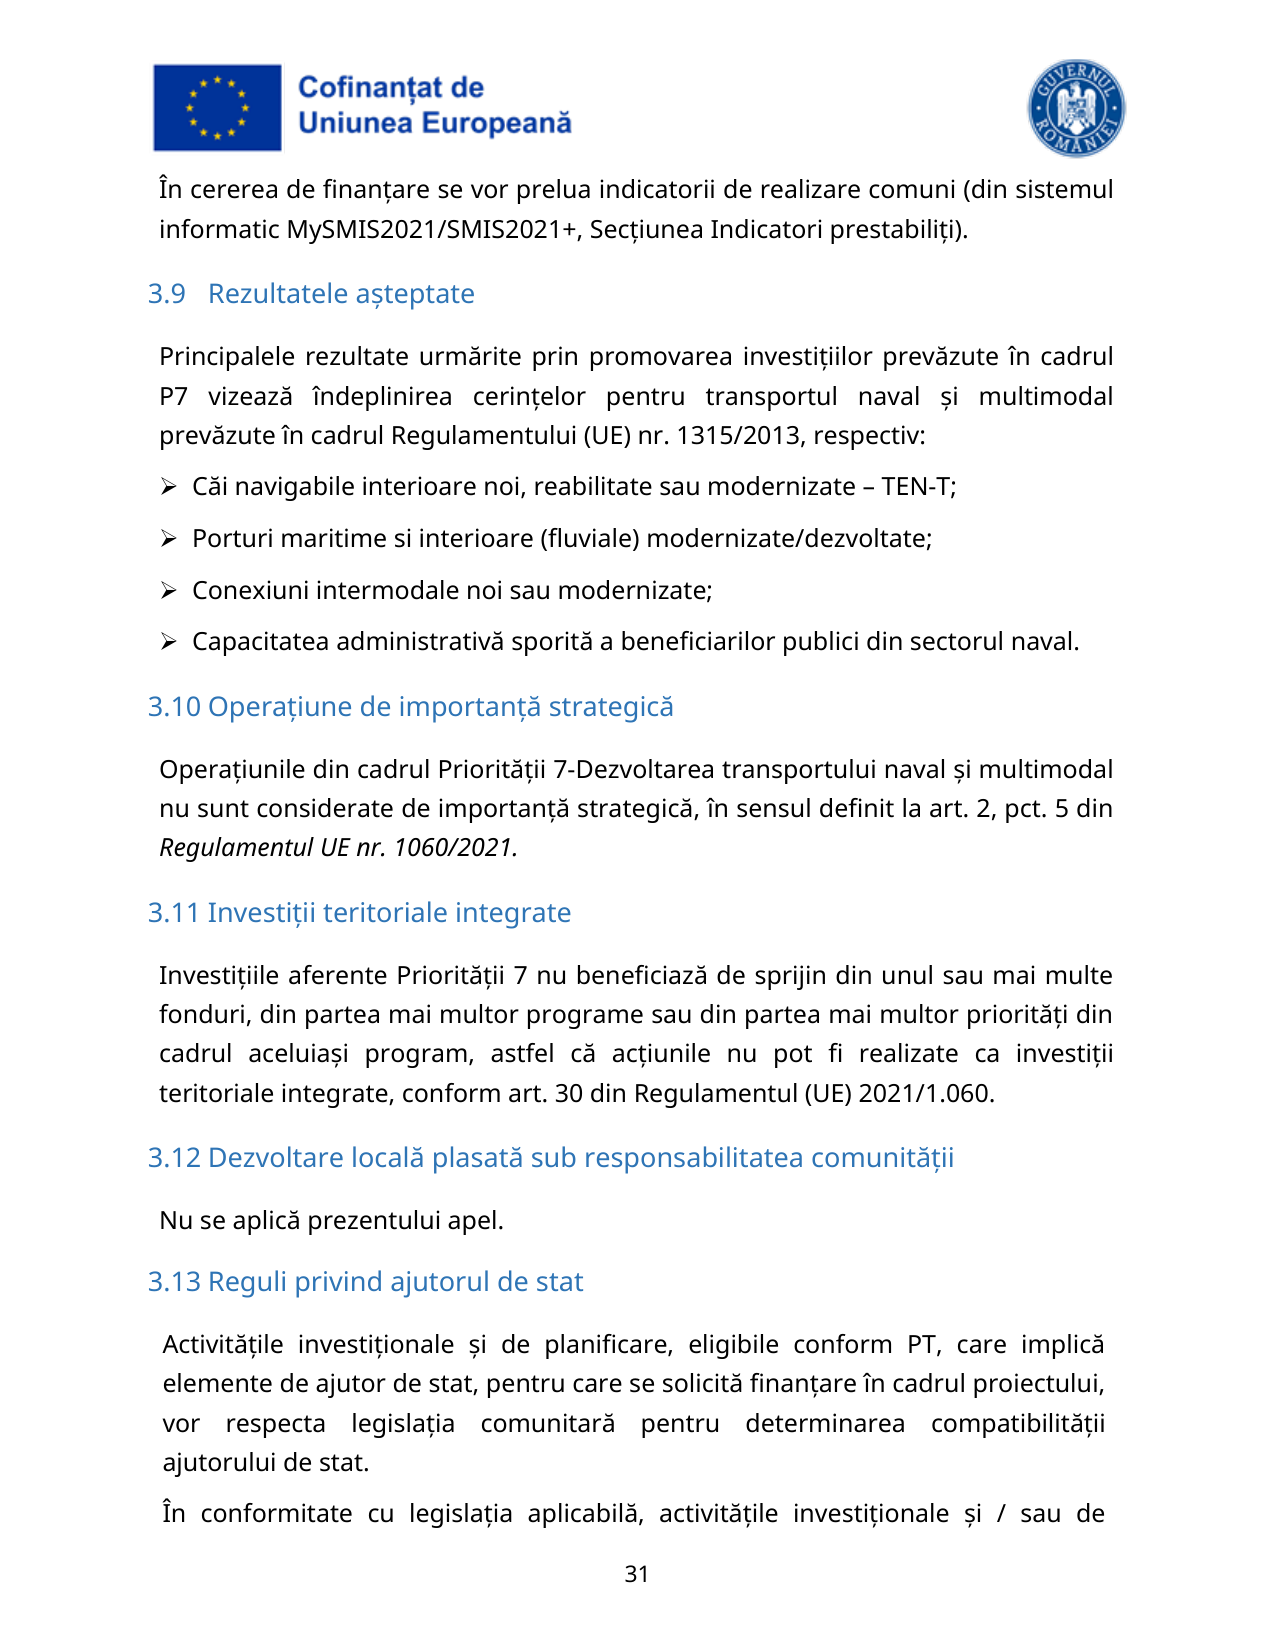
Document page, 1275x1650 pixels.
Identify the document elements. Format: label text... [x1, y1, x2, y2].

subtitle Reguli privind ajutorul de stat [148, 1262, 1127, 1299]
subtitle Investiții teritoriale integrate [148, 893, 1127, 930]
table_header Operațiunile din cadrul Priorității 7-Dezvoltarea transportului naval și multimodal nu sunt considerate de importanță strategică, în sensul definit la art. 2, pct. 5 din Regulamentul UE nr. 1060/2021. [148, 739, 1126, 881]
picture [147, 59, 1128, 160]
subtitle Rezultatele așteptate [148, 274, 1127, 311]
table_header Investițiile aferente Priorității 7 nu beneficiază de sprijin din unul sau mai multe fonduri, din partea mai multor programe sau din partea mai multor priorități din cadrul aceluiași program, astfel că acțiunile nu pot fi realizate ca investiții teritoriale integrate, conform art. 30 din Regulamentul (UE) 2021/1.060. [148, 945, 1126, 1126]
subtitle Operațiune de importanță strategică [148, 687, 1127, 724]
table_header Nu se aplică prezentului apel. [148, 1191, 1126, 1249]
subtitle Dezvoltare locală plasată sub responsabilitatea comunității [148, 1138, 1127, 1175]
table_header Principalele rezultate urmărite prin promovarea investițiilor prevăzute în cadrul P7 vizează îndeplinirea cerințelor pentru transportul naval și multimodal prevăzute în cadrul Regulamentului (UE) nr. 1315/2013, respectiv: Căi navigabile interioare noi, reabilitate sau modernizate – TEN-T; Porturi maritime si interioare (fluviale) modernizate/dezvoltate; Conexiuni intermodale noi sau modernizate; Capacitatea administrativă sporită a beneficiarilor publici din sectorul naval. [148, 327, 1126, 674]
